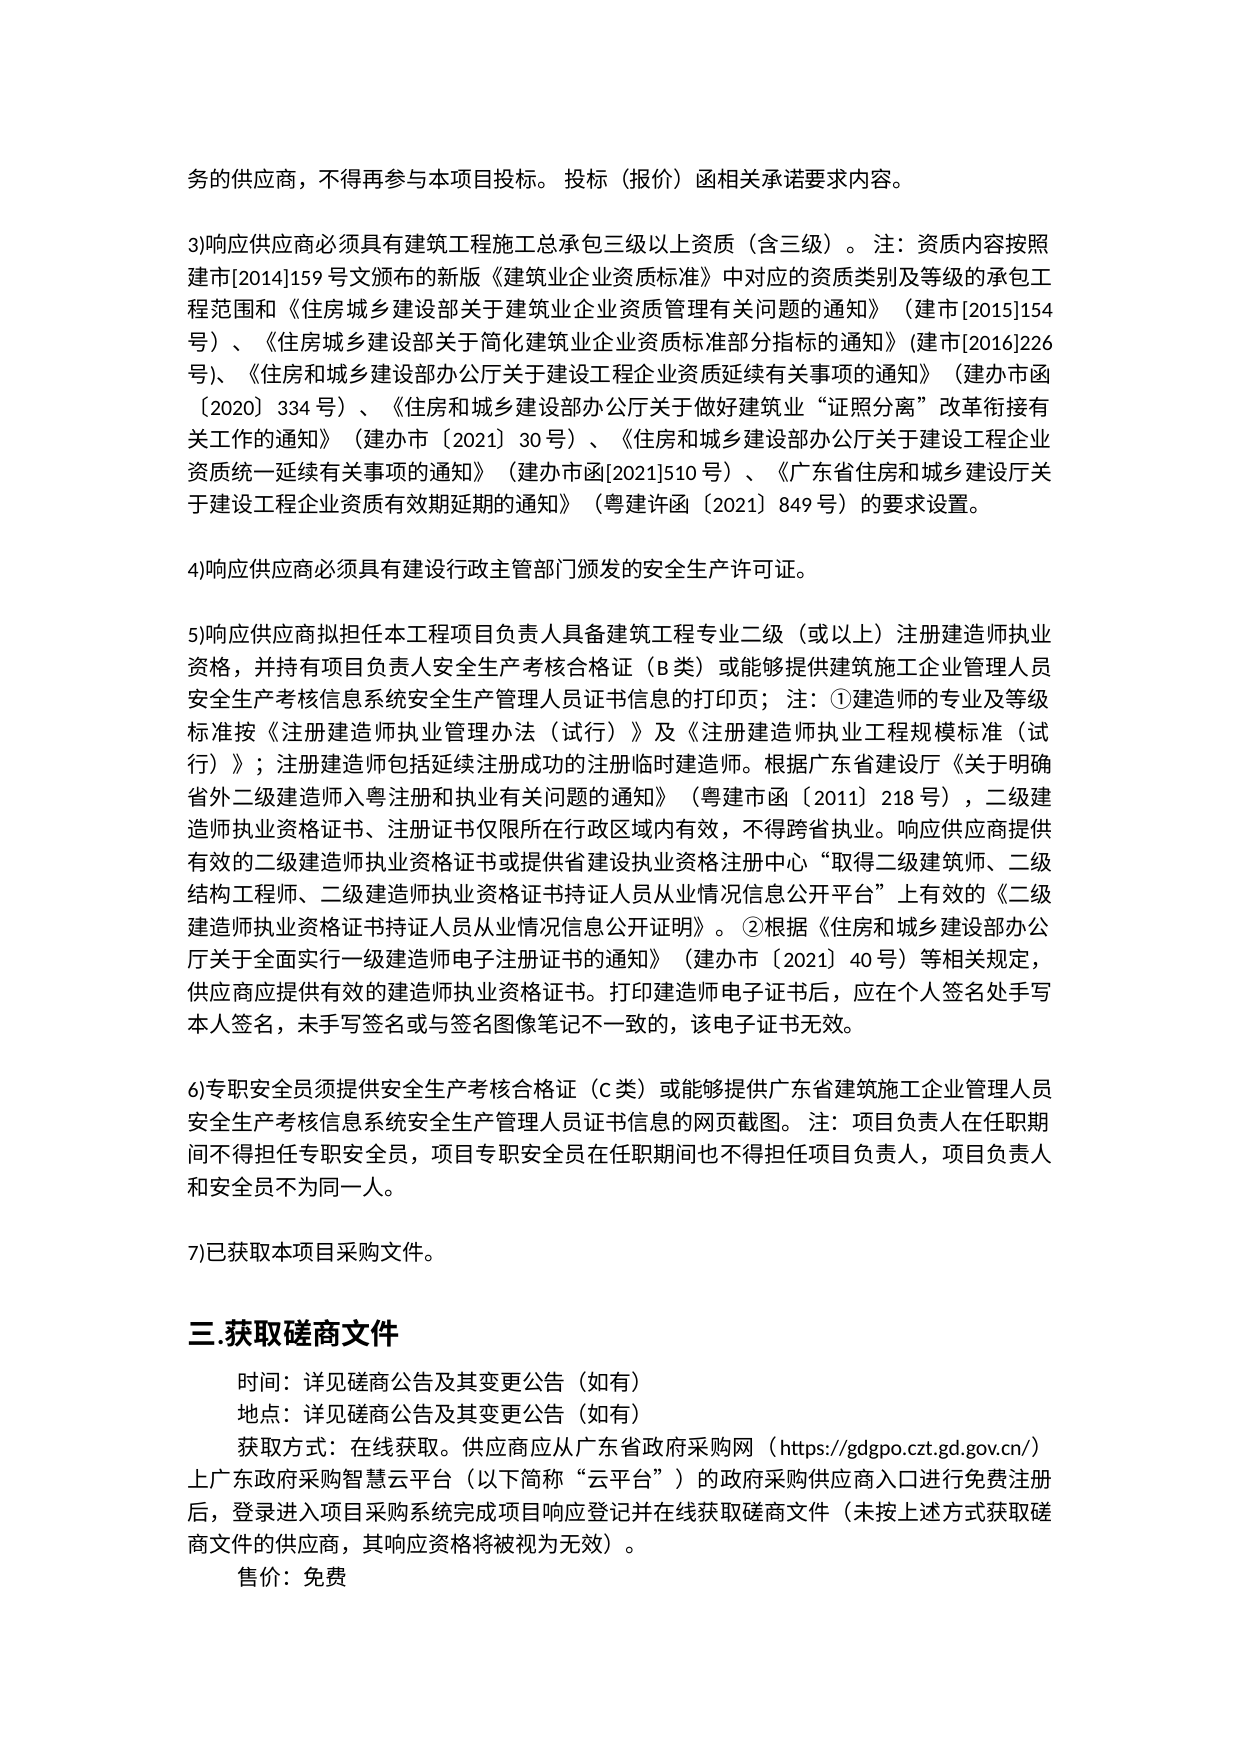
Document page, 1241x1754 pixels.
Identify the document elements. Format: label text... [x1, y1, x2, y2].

text 获取方式：在线获取。供应商应从广东省政府采购网（https://gdgpo.czt.gd.gov.cn/）上广东政府采购智慧云平台（以下简称“云平台”）的政府采购供应商入口进行免费注册后，登录进入项目采购系统完成项目响应登记并在线获取磋商文件（未按上述方式获取磋商文件的供应商，其响应资格将被视为无效）。 [187, 1429, 1053, 1559]
text 售价：免费 [187, 1559, 1053, 1592]
text 三.获取磋商文件 [187, 1299, 1053, 1364]
text 6)专职安全员须提供安全生产考核合格证（C类）或能够提供广东省建筑施工企业管理人员安全生产考核信息系统安全生产管理人员证书信息的网页截图。 注：项目负责人在任职期间不得担任专职安全员，项目专职安全员在任职期间也不得担任项目负责人，项目负责人和安全员不为同一人。 [187, 1072, 1053, 1202]
text 时间：详见磋商公告及其变更公告（如有） [187, 1364, 1053, 1397]
text 3)响应供应商必须具有建筑工程施工总承包三级以上资质（含三级）。 注：资质内容按照建市[2014]159号文颁布的新版《建筑业企业资质标准》中对应的资质类别及等级的承包工程范围和《住房城乡建设部关于建筑业企业资质管理有关问题的通知》（建市[2015]154号）、《住房城乡建设部关于简化建筑业企业资质标准部分指标的通知》(建市[2016]226号)、《住房和城乡建设部办公厅关于建设工程企业资质延续有关事项的通知》（建办市函〔2020〕334号）、《住房和城乡建设部办公厅关于做好建筑业“证照分离”改革衔接有关工作的通知》（建办市〔2021〕30号）、《住房和城乡建设部办公厅关于建设工程企业资质统一延续有关事项的通知》（建办市函[2021]510号）、《广东省住房和城乡建设厅关于建设工程企业资质有效期延期的通知》（粤建许函〔2021〕849号）的要求设置。 [187, 227, 1053, 519]
text 7)已获取本项目采购文件。 [187, 1234, 1053, 1267]
text 4)响应供应商必须具有建设行政主管部门颁发的安全生产许可证。 [187, 552, 1053, 584]
text 地点：详见磋商公告及其变更公告（如有） [187, 1397, 1053, 1429]
text 5)响应供应商拟担任本工程项目负责人具备建筑工程专业二级（或以上）注册建造师执业资格，并持有项目负责人安全生产考核合格证（B类）或能够提供建筑施工企业管理人员安全生产考核信息系统安全生产管理人员证书信息的打印页； 注：①建造师的专业及等级标准按《注册建造师执业管理办法（试行）》及《注册建造师执业工程规模标准（试行）》；注册建造师包括延续注册成功的注册临时建造师。根据广东省建设厅《关于明确省外二级建造师入粤注册和执业有关问题的通知》（粤建市函〔2011〕218号），二级建造师执业资格证书、注册证书仅限所在行政区域内有效，不得跨省执业。响应供应商提供有效的二级建造师执业资格证书或提供省建设执业资格注册中心“取得二级建筑师、二级结构工程师、二级建造师执业资格证书持证人员从业情况信息公开平台”上有效的《二级建造师执业资格证书持证人员从业情况信息公开证明》。 ②根据《住房和城乡建设部办公厅关于全面实行一级建造师电子注册证书的通知》（建办市〔2021〕40号）等相关规定，供应商应提供有效的建造师执业资格证书。打印建造师电子证书后，应在个人签名处手写本人签名，未手写签名或与签名图像笔记不一致的，该电子证书无效。 [187, 617, 1053, 1039]
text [187, 162, 1053, 194]
